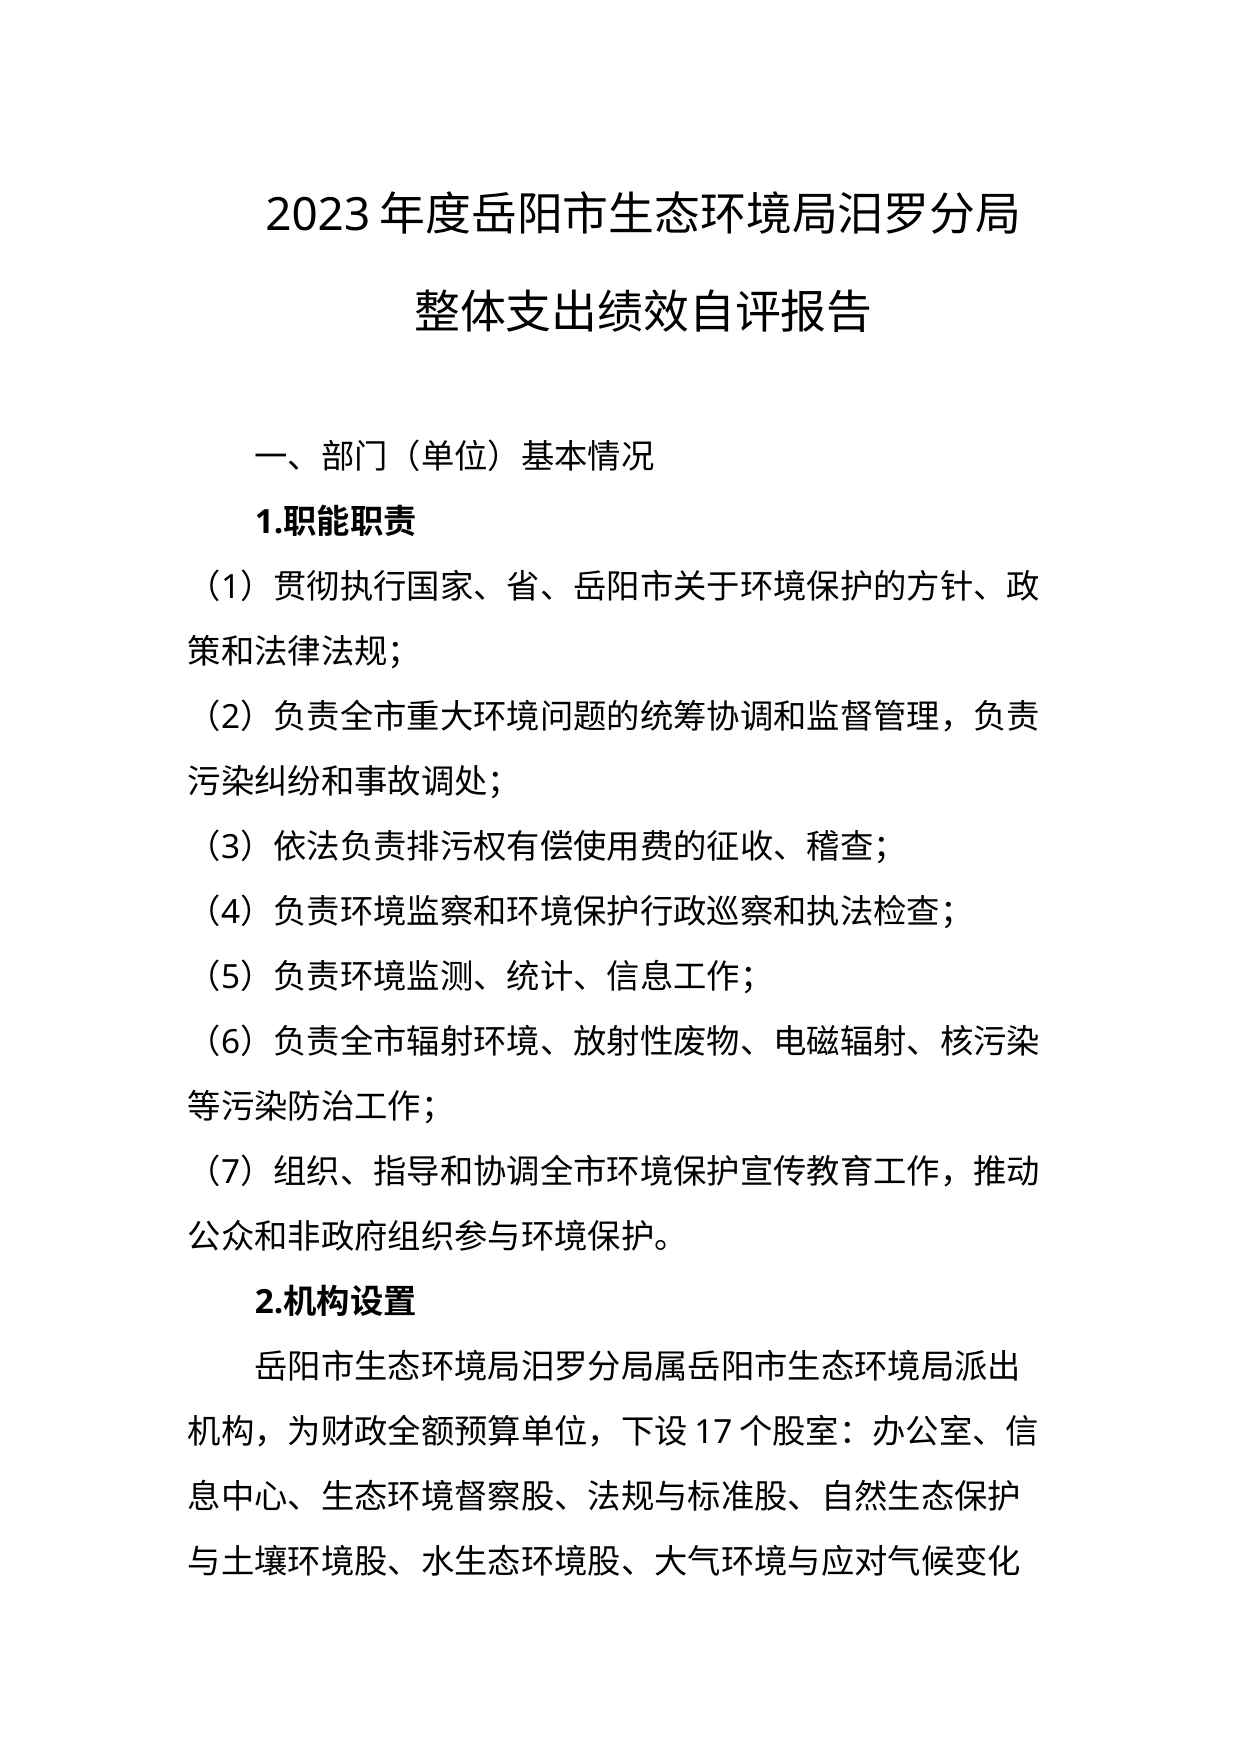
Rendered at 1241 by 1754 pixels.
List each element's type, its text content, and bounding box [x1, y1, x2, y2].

text 1.职能职责 [187, 487, 1053, 552]
list 负责全市辐射环境、放射性废物、电磁辐射、核污染等污染防治工作； [187, 1007, 1053, 1137]
list 负责环境监察和环境保护行政巡察和执法检查； [187, 877, 1053, 942]
text 整体支出绩效自评报告 [187, 259, 1053, 357]
list 依法负责排污权有偿使用费的征收、稽查； [187, 812, 1053, 877]
text 2023年度岳阳市生态环境局汨罗分局 [187, 162, 1053, 259]
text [187, 1332, 1053, 1592]
list 贯彻执行国家、省、岳阳市关于环境保护的方针、政策和法律法规； [187, 552, 1053, 682]
list 负责环境监测、统计、信息工作； [187, 942, 1053, 1007]
list 组织、指导和协调全市环境保护宣传教育工作，推动公众和非政府组织参与环境保护。 [187, 1137, 1053, 1267]
list 部门（单位）基本情况 [187, 422, 1053, 487]
text 2.机构设置 [187, 1267, 1053, 1332]
list 负责全市重大环境问题的统筹协调和监督管理，负责污染纠纷和事故调处； [187, 682, 1053, 812]
